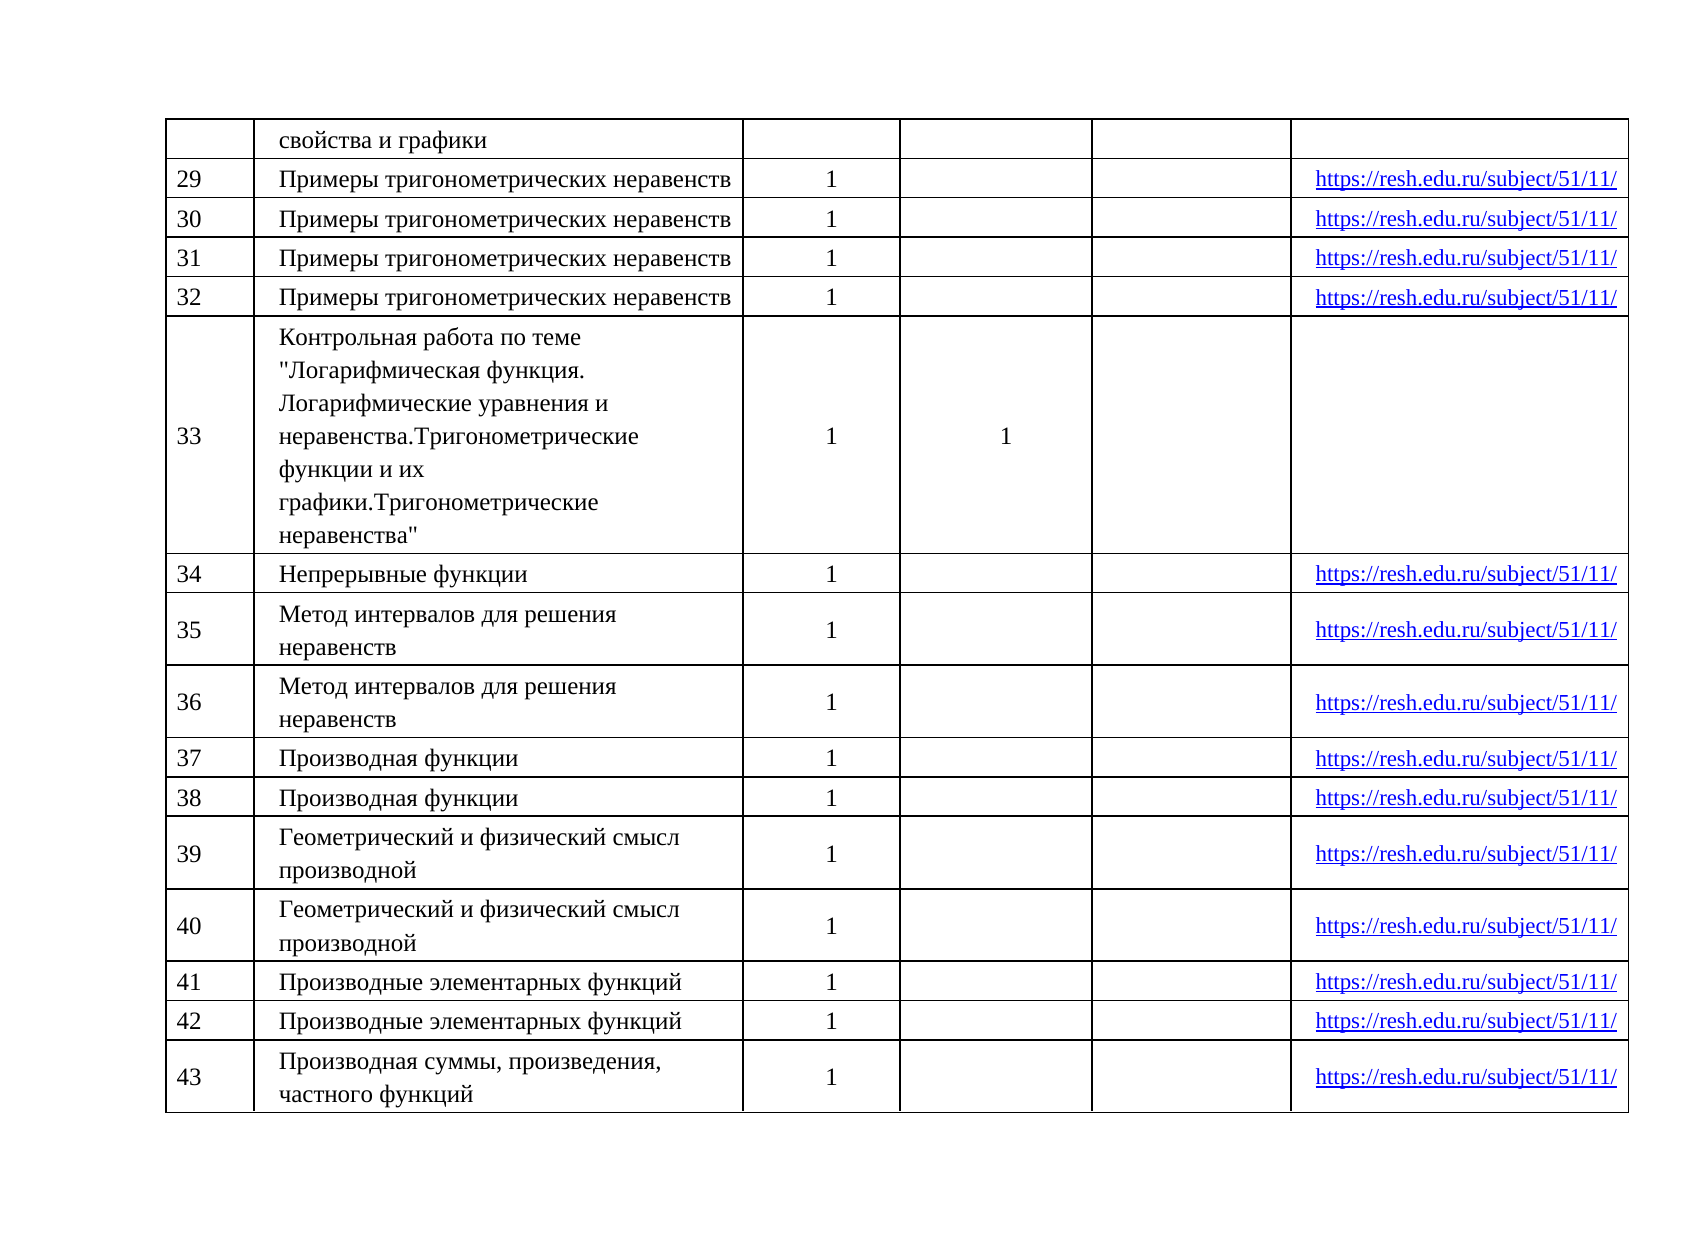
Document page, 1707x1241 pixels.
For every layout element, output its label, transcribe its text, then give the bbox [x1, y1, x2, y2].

table_cell Геометрический и физический смысл производной [255, 890, 742, 960]
table_cell 1 [901, 317, 1091, 552]
table_cell [1093, 554, 1290, 592]
table_cell [901, 1001, 1091, 1039]
table_cell [901, 738, 1091, 776]
table_cell [901, 554, 1091, 592]
table_cell 1 [744, 1041, 899, 1111]
table_cell https://resh.edu.ru/subject/51/11/ [1292, 159, 1628, 197]
table_cell Непрерывные функции [255, 554, 742, 592]
table_cell 41 [167, 962, 253, 999]
table_cell [901, 778, 1091, 815]
table_cell [901, 890, 1091, 960]
table_cell 1 [744, 317, 899, 552]
table_cell 33 [167, 317, 253, 552]
table_cell 1 [744, 738, 899, 776]
table_cell [1093, 817, 1290, 888]
table_cell 40 [167, 890, 253, 960]
table_cell 32 [167, 277, 253, 315]
table_cell [1093, 159, 1290, 197]
table_cell 43 [167, 1041, 253, 1111]
table_cell [901, 120, 1091, 157]
table_cell Метод интервалов для решения неравенств [255, 593, 742, 664]
table_cell 1 [744, 554, 899, 592]
table_cell 1 [744, 277, 899, 315]
table_cell https://resh.edu.ru/subject/51/11/ [1292, 554, 1628, 592]
table_cell 35 [167, 593, 253, 664]
table_cell 1 [744, 593, 899, 664]
table_cell 38 [167, 778, 253, 815]
table_cell 29 [167, 159, 253, 197]
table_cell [255, 120, 742, 157]
table_cell Примеры тригонометрических неравенств [255, 198, 742, 236]
table_cell 34 [167, 554, 253, 592]
table_cell [1093, 1041, 1290, 1111]
table_cell [1093, 1001, 1290, 1039]
table_cell 1 [744, 890, 899, 960]
table_cell 37 [167, 738, 253, 776]
table_cell https://resh.edu.ru/subject/51/11/ [1292, 238, 1628, 276]
table_cell [1093, 778, 1290, 815]
table_cell Контрольная работа по теме "Логарифмическая функция. Логарифмические уравнения и неравенства.Тригонометрические функции и их графики.Тригонометрические неравенства" [255, 317, 742, 552]
table_cell [1093, 198, 1290, 236]
table_cell [901, 817, 1091, 888]
table_cell 39 [167, 817, 253, 888]
table_cell Примеры тригонометрических неравенств [255, 277, 742, 315]
table_cell 1 [744, 238, 899, 276]
table_cell 1 [744, 120, 899, 157]
table_cell https://resh.edu.ru/subject/51/11/ [1292, 817, 1628, 888]
table_cell Метод интервалов для решения неравенств [255, 666, 742, 737]
table_cell [901, 593, 1091, 664]
table_cell Примеры тригонометрических неравенств [255, 159, 742, 197]
table_cell [1093, 666, 1290, 737]
table_cell [901, 198, 1091, 236]
table_cell https://resh.edu.ru/subject/51/11/ [1292, 890, 1628, 960]
table_cell https://resh.edu.ru/subject/51/11/ [1292, 738, 1628, 776]
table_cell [1292, 120, 1628, 157]
table_cell 1 [744, 962, 899, 999]
table_cell https://resh.edu.ru/subject/51/11/ [1292, 962, 1628, 999]
table_cell [1093, 962, 1290, 999]
table_cell 36 [167, 666, 253, 737]
table_cell Примеры тригонометрических неравенств [255, 238, 742, 276]
table_cell 1 [744, 198, 899, 236]
table_cell [1093, 593, 1290, 664]
table_cell https://resh.edu.ru/subject/51/11/ [1292, 778, 1628, 815]
table_cell [901, 1041, 1091, 1111]
table_cell Производные элементарных функций [255, 962, 742, 999]
table_cell 30 [167, 198, 253, 236]
table_cell Производная функции [255, 778, 742, 815]
table_cell Производная функции [255, 738, 742, 776]
table_cell 1 [744, 1001, 899, 1039]
table_cell 31 [167, 238, 253, 276]
table_cell [901, 277, 1091, 315]
table_cell https://resh.edu.ru/subject/51/11/ [1292, 666, 1628, 737]
table_cell [901, 962, 1091, 999]
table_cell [1292, 1041, 1628, 1111]
table_cell 1 [744, 159, 899, 197]
table_cell [1093, 890, 1290, 960]
table_cell 1 [744, 778, 899, 815]
table_cell 1 [744, 666, 899, 737]
table_cell [1093, 238, 1290, 276]
table_cell [1093, 277, 1290, 315]
table_cell 1 [744, 817, 899, 888]
table_cell [901, 159, 1091, 197]
table_cell [1093, 738, 1290, 776]
table_cell [901, 666, 1091, 737]
table_cell Геометрический и физический смысл производной [255, 817, 742, 888]
table_cell Производные элементарных функций [255, 1001, 742, 1039]
table_cell [1093, 317, 1290, 552]
table_cell [1093, 120, 1290, 157]
table_cell 42 [167, 1001, 253, 1039]
table_cell https://resh.edu.ru/subject/51/11/ [1292, 1001, 1628, 1039]
table_cell [901, 238, 1091, 276]
table_cell https://resh.edu.ru/subject/51/11/ [1292, 277, 1628, 315]
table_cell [255, 1041, 742, 1111]
table_cell https://resh.edu.ru/subject/51/11/ [1292, 593, 1628, 664]
table_cell [1292, 317, 1628, 552]
table_cell https://resh.edu.ru/subject/51/11/ [1292, 198, 1628, 236]
table_cell 28 [167, 120, 253, 157]
